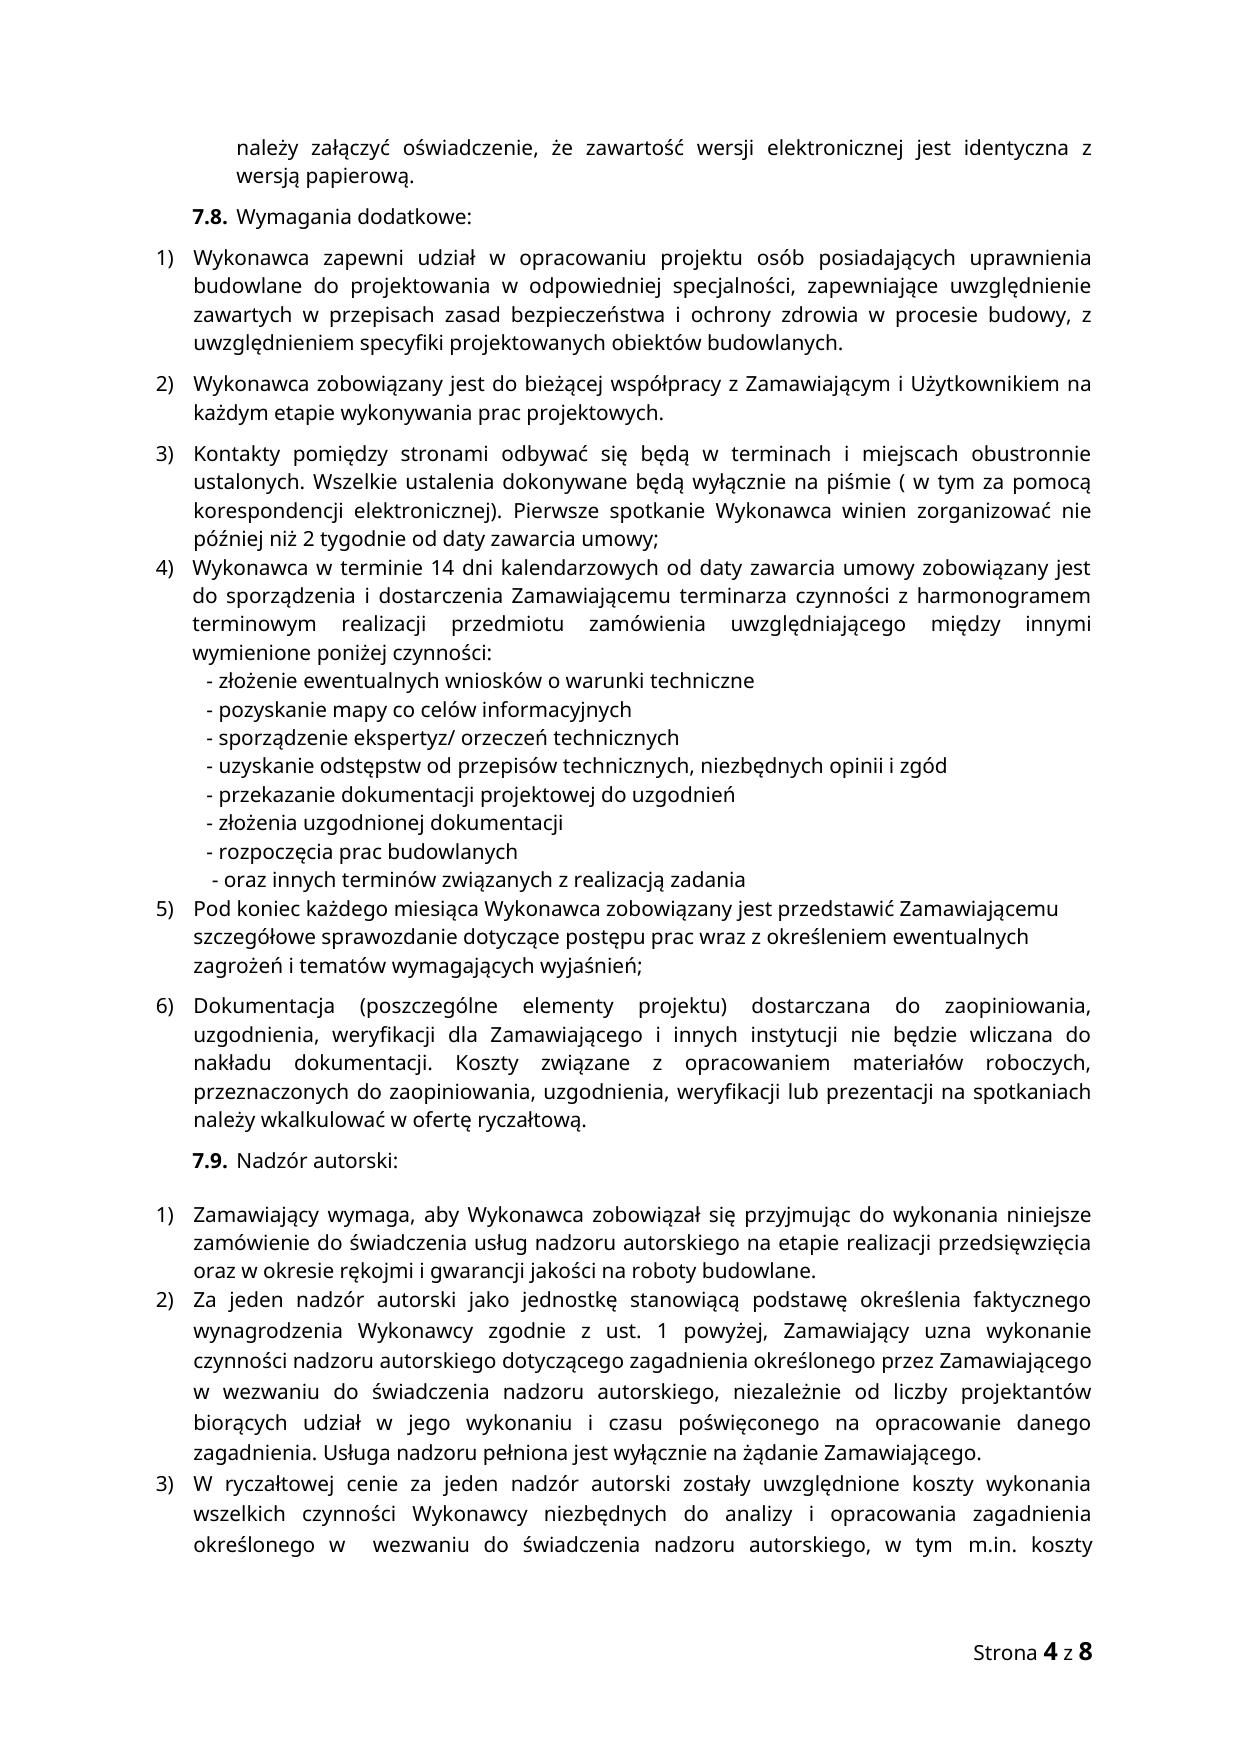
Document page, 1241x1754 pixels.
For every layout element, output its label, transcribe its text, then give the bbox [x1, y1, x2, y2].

list Pod koniec każdego miesiąca Wykonawca zobowiązany jest przedstawić Zamawiającemu szczegółowe sprawozdanie dotyczące postępu prac wraz z określeniem ewentualnych zagrożeń i tematów wymagających wyjaśnień; [156, 894, 1092, 979]
text - przekazanie dokumentacji projektowej do uzgodnień [206, 780, 1092, 808]
text - uzyskanie odstępstw od przepisów technicznych, niezbędnych opinii i zgód [206, 752, 1092, 780]
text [236, 133, 1092, 190]
list Dokumentacja (poszczególne elementy projektu) dostarczana do zaopiniowania, uzgodnienia, weryfikacji dla Zamawiającego i innych instytucji nie będzie wliczana do nakładu dokumentacji. Koszty związane z opracowaniem materiałów roboczych, przeznaczonych do zaopiniowania, uzgodnienia, weryfikacji lub prezentacji na spotkaniach należy wkalkulować w ofertę ryczałtową. [156, 992, 1092, 1134]
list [156, 1469, 1092, 1558]
list Zamawiający wymaga, aby Wykonawca zobowiązał się przyjmując do wykonania niniejsze zamówienie do świadczenia usług nadzoru autorskiego na etapie realizacji przedsięwzięcia oraz w okresie rękojmi i gwarancji jakości na roboty budowlane. [156, 1200, 1092, 1285]
text - złożenie ewentualnych wniosków o warunki techniczne [206, 666, 1092, 695]
text - pozyskanie mapy co celów informacyjnych [206, 695, 1092, 723]
text - oraz innych terminów związanych z realizacją zadania [206, 865, 1092, 894]
subtitle Wymagania dodatkowe: [192, 202, 1092, 231]
list Za jeden nadzór autorski jako jednostkę stanowiącą podstawę określenia faktycznego wynagrodzenia Wykonawcy zgodnie z ust. 1 powyżej, Zamawiający uzna wykonanie czynności nadzoru autorskiego dotyczącego zagadnienia określonego przez Zamawiającego w wezwaniu do świadczenia nadzoru autorskiego, niezależnie od liczby projektantów biorących udział w jego wykonaniu i czasu poświęconego na opracowanie danego zagadnienia. Usługa nadzoru pełniona jest wyłącznie na żądanie Zamawiającego. [156, 1285, 1092, 1467]
subtitle Nadzór autorski: [192, 1146, 1092, 1175]
text - rozpoczęcia prac budowlanych [206, 837, 1092, 865]
list Wykonawca w terminie 14 dni kalendarzowych od daty zawarcia umowy zobowiązany jest do sporządzenia i dostarczenia Zamawiającemu terminarza czynności z harmonogramem terminowym realizacji przedmiotu zamówienia uwzględniającego między innymi wymienione poniżej czynności: [156, 553, 1092, 666]
text - złożenia uzgodnionej dokumentacji [206, 808, 1092, 837]
list Wykonawca zapewni udział w opracowaniu projektu osób posiadających uprawnienia budowlane do projektowania w odpowiedniej specjalności, zapewniające uwzględnienie zawartych w przepisach zasad bezpieczeństwa i ochrony zdrowia w procesie budowy, z uwzględnieniem specyfiki projektowanych obiektów budowlanych. [156, 243, 1092, 357]
text - sporządzenie ekspertyz/ orzeczeń technicznych [206, 723, 1092, 752]
list Kontakty pomiędzy stronami odbywać się będą w terminach i miejscach obustronnie ustalonych. Wszelkie ustalenia dokonywane będą wyłącznie na piśmie ( w tym za pomocą korespondencji elektronicznej). Pierwsze spotkanie Wykonawca winien zorganizować nie później niż 2 tygodnie od daty zawarcia umowy; [156, 439, 1092, 553]
list Wykonawca zobowiązany jest do bieżącej współpracy z Zamawiającym i Użytkownikiem na każdym etapie wykonywania prac projektowych. [156, 369, 1092, 426]
